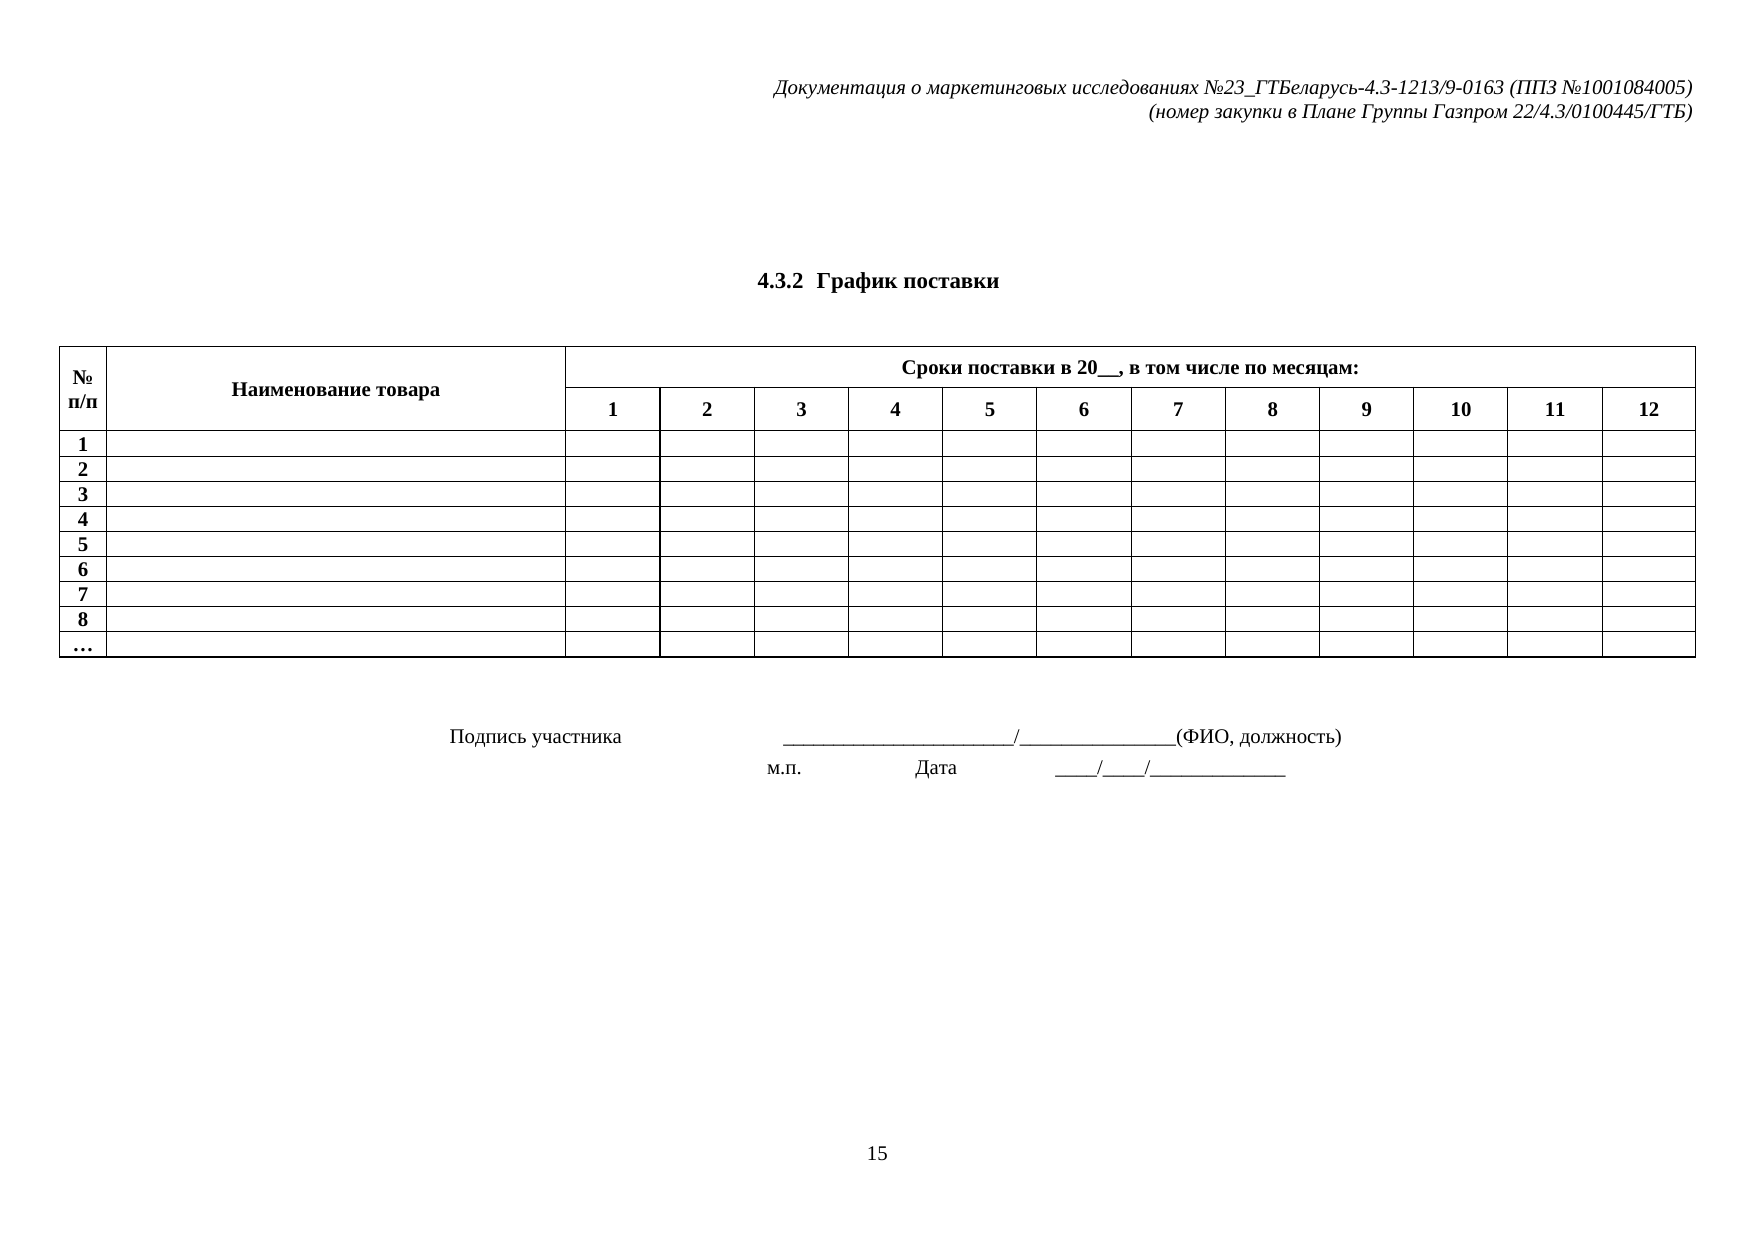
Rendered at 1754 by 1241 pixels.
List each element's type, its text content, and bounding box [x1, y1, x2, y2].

table_cell 8 [60, 607, 106, 631]
table_cell [755, 557, 848, 581]
table_cell [1508, 582, 1602, 606]
table_cell [1320, 607, 1413, 631]
table_cell [1226, 607, 1319, 631]
table_cell [1132, 457, 1225, 481]
table_cell [107, 457, 565, 481]
table_cell [107, 557, 565, 581]
table_cell [755, 632, 848, 656]
table_cell [1037, 632, 1131, 656]
table_cell [1132, 632, 1225, 656]
table_cell [849, 557, 942, 581]
table_cell [1320, 482, 1413, 506]
table_cell [943, 607, 1036, 631]
table_cell [943, 457, 1036, 481]
table_header Сроки поставки в 20__, в том числе по месяцам: [566, 347, 1695, 387]
table_cell [755, 607, 848, 631]
table_cell 7 [1132, 388, 1225, 430]
table_cell [566, 532, 659, 556]
table_cell [1414, 607, 1507, 631]
table_cell [849, 482, 942, 506]
table_cell [1320, 632, 1413, 656]
table_cell 3 [60, 482, 106, 506]
table_cell [849, 632, 942, 656]
table_cell [849, 582, 942, 606]
table_cell [1226, 632, 1319, 656]
table_cell [1226, 557, 1319, 581]
table_cell [943, 632, 1036, 656]
table_cell [1132, 431, 1225, 456]
table_cell [1226, 532, 1319, 556]
table_cell [1320, 557, 1413, 581]
table_cell [1508, 507, 1602, 531]
table_cell [661, 582, 754, 606]
table_cell [1226, 482, 1319, 506]
table_cell [661, 532, 754, 556]
table_cell [661, 431, 754, 456]
table_cell 9 [1320, 388, 1413, 430]
table_cell [566, 557, 659, 581]
table_cell [107, 632, 565, 656]
table_cell [1603, 507, 1695, 531]
table_cell [566, 582, 659, 606]
table_cell [1320, 431, 1413, 456]
table_cell [1132, 482, 1225, 506]
table_cell [107, 431, 565, 456]
table_cell [1037, 582, 1131, 606]
table_cell [1037, 482, 1131, 506]
table_cell 3 [755, 388, 848, 430]
table_cell [1320, 457, 1413, 481]
table_cell 12 [1603, 388, 1695, 430]
table_cell [1414, 532, 1507, 556]
table_cell [1603, 632, 1695, 656]
table_cell [1132, 582, 1225, 606]
table_cell 6 [60, 557, 106, 581]
table_cell [1603, 457, 1695, 481]
table_cell [755, 482, 848, 506]
table_cell [1414, 457, 1507, 481]
table_cell [1508, 607, 1602, 631]
table_cell [107, 482, 565, 506]
table_cell [1603, 431, 1695, 456]
table_cell [566, 607, 659, 631]
table_cell [1414, 632, 1507, 656]
table_cell [1320, 532, 1413, 556]
table_cell 5 [943, 388, 1036, 430]
table_cell [1508, 532, 1602, 556]
table_cell [755, 507, 848, 531]
table_cell [1414, 582, 1507, 606]
table_cell [1414, 482, 1507, 506]
table_cell [1508, 632, 1602, 656]
table_cell [1132, 607, 1225, 631]
table_cell [943, 507, 1036, 531]
table_cell [1508, 431, 1602, 456]
table_cell [849, 532, 942, 556]
table_cell [755, 457, 848, 481]
table_cell [566, 507, 659, 531]
table_cell [107, 582, 565, 606]
table_cell [1037, 607, 1131, 631]
table_cell [755, 582, 848, 606]
table_cell [1603, 482, 1695, 506]
table_cell [943, 431, 1036, 456]
table_cell 4 [60, 507, 106, 531]
table_cell [849, 457, 942, 481]
table_cell [849, 507, 942, 531]
table_cell [566, 482, 659, 506]
table_cell [661, 607, 754, 631]
table_cell [1414, 557, 1507, 581]
table_cell [566, 632, 659, 656]
table_cell [1320, 507, 1413, 531]
table_cell [1414, 431, 1507, 456]
table_cell [849, 431, 942, 456]
list График поставки [59, 267, 1698, 294]
table_cell [755, 532, 848, 556]
table_cell 8 [1226, 388, 1319, 430]
table_cell 7 [60, 582, 106, 606]
text м.п. Дата ____/____/_____________ [326, 754, 1695, 779]
table_cell 1 [60, 431, 106, 456]
table_cell 2 [60, 457, 106, 481]
table_cell 4 [849, 388, 942, 430]
table_cell [1132, 507, 1225, 531]
table_cell [1320, 582, 1413, 606]
table_cell [1132, 557, 1225, 581]
table_header Наименование товара [107, 347, 565, 430]
table_cell [1508, 482, 1602, 506]
table_cell [1037, 507, 1131, 531]
table_cell [661, 457, 754, 481]
table_cell 1 [566, 388, 659, 430]
table_cell [943, 482, 1036, 506]
table_cell [1603, 582, 1695, 606]
table_cell [1508, 557, 1602, 581]
table_cell [566, 457, 659, 481]
table_cell 10 [1414, 388, 1507, 430]
table_cell … [60, 632, 106, 656]
table_cell [1226, 507, 1319, 531]
table_cell 6 [1037, 388, 1131, 430]
table_cell [943, 582, 1036, 606]
table_cell [943, 557, 1036, 581]
text Подпись участника /_______________(ФИО, должность) [96, 724, 1695, 748]
table_cell [1508, 457, 1602, 481]
table_cell [661, 632, 754, 656]
table_cell [661, 507, 754, 531]
table_cell [661, 482, 754, 506]
table_cell [1037, 532, 1131, 556]
table_cell [1603, 532, 1695, 556]
table_cell [1132, 532, 1225, 556]
table_cell 5 [60, 532, 106, 556]
table_cell [107, 607, 565, 631]
table_cell [1414, 507, 1507, 531]
table_cell [1603, 607, 1695, 631]
table_cell [1037, 557, 1131, 581]
table_cell [107, 507, 565, 531]
table_cell 2 [661, 388, 754, 430]
table_cell [1226, 582, 1319, 606]
table_cell [566, 431, 659, 456]
table_cell [1226, 431, 1319, 456]
table_cell 11 [1508, 388, 1602, 430]
table_cell [1603, 557, 1695, 581]
table_cell [755, 431, 848, 456]
table_header № п/п [60, 347, 106, 430]
table_cell [107, 532, 565, 556]
table_cell [1037, 431, 1131, 456]
table_cell [1226, 457, 1319, 481]
table_cell [943, 532, 1036, 556]
table_cell [1037, 457, 1131, 481]
table_cell [849, 607, 942, 631]
table_cell [661, 557, 754, 581]
